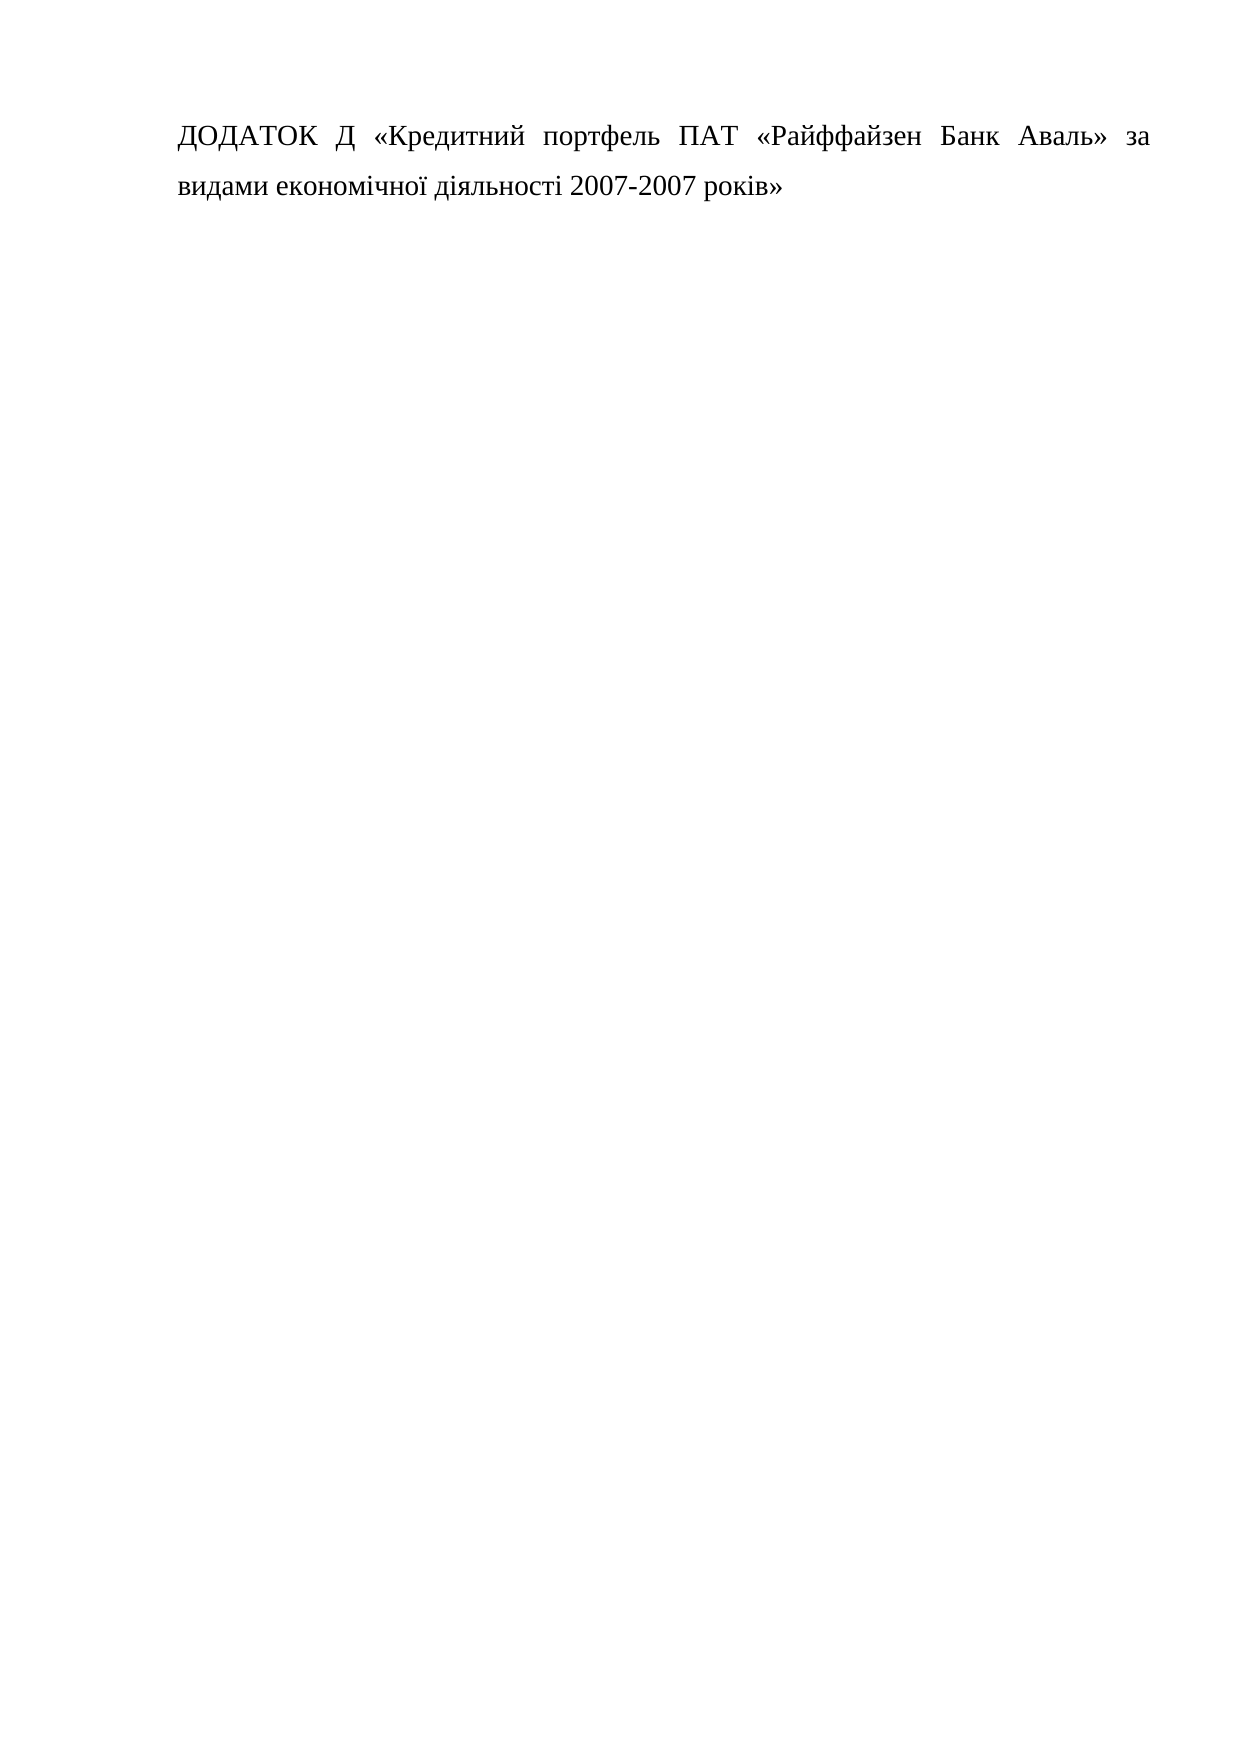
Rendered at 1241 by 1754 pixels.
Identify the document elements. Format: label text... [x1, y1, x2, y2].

text ДОДАТОК Д «Кредитний портфель ПАТ «Райффайзен Банк Аваль» за видами економічної діяльності 2007-2007 років» [177, 118, 1152, 202]
